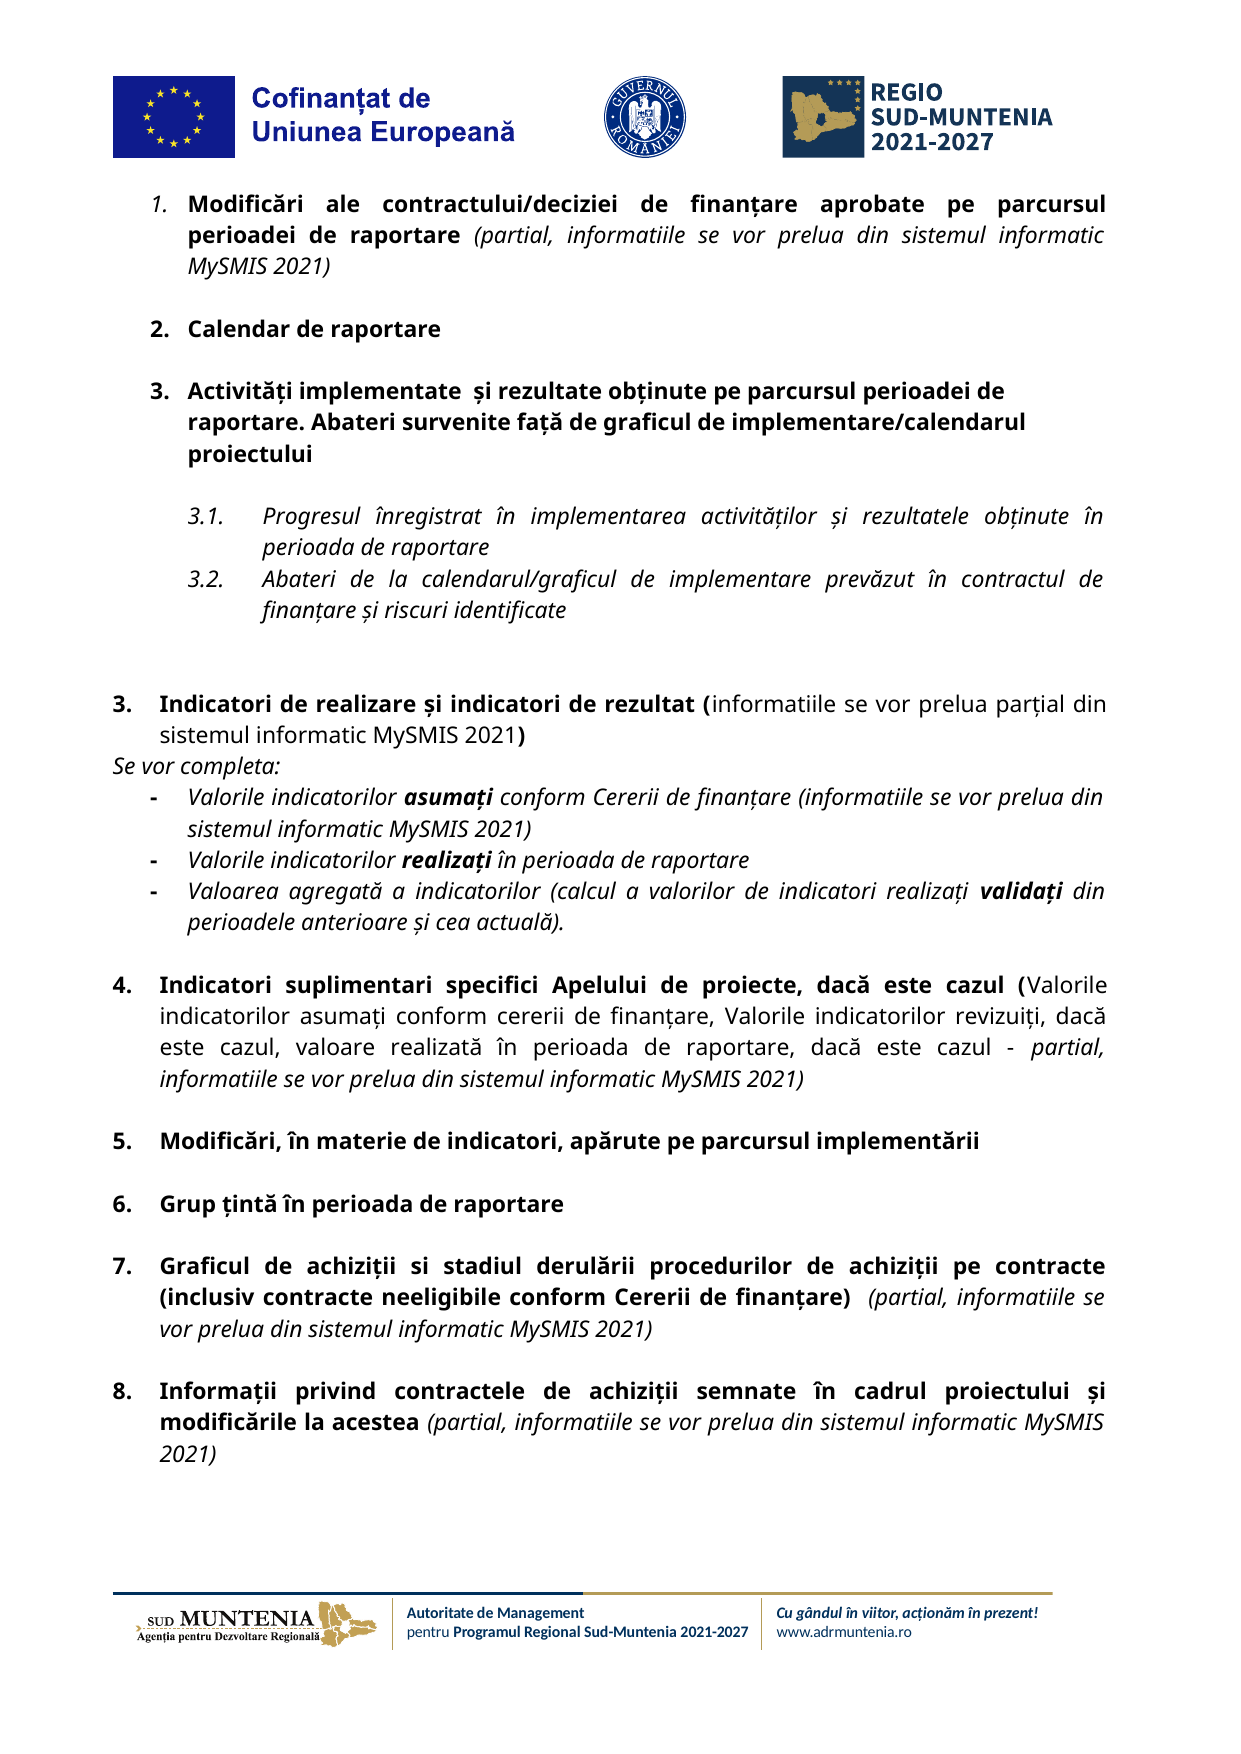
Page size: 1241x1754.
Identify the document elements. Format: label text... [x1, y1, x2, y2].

list Abateri de la calendarul/graficul de implementare prevăzut în contractul de finanțare și riscuri identificate [187, 562, 1107, 625]
list Valorile indicatorilor asumați conform Cererii de finanțare (informatiile se vor prelua din sistemul informatic MySMIS 2021) [150, 781, 1107, 844]
list Progresul înregistrat în implementarea activităților și rezultatele obținute în perioada de raportare [187, 500, 1107, 562]
list Indicatori suplimentari specifici Apelului de proiecte, dacă este cazul (Valorile indicatorilor asumați conform cererii de finanțare, Valorile indicatorilor revizuiți, dacă este cazul, valoare realizată în perioada de raportare, dacă este cazul - partial, informatiile se vor prelua din sistemul informatic MySMIS 2021) [112, 969, 1107, 1094]
list Modificări, în materie de indicatori, apărute pe parcursul implementării [112, 1125, 1107, 1156]
list Valoarea agregată a indicatorilor (calcul a valorilor de indicatori realizați validați din perioadele anterioare și cea actuală). [150, 875, 1107, 937]
text Se vor completa: [112, 750, 1107, 781]
list Indicatori de realizare și indicatori de rezultat (informatiile se vor prelua parțial din sistemul informatic MySMIS 2021) [112, 687, 1107, 750]
list Modificări ale contractului/deciziei de finanțare aprobate pe parcursul perioadei de raportare (partial, informatiile se vor prelua din sistemul informatic MySMIS 2021) [150, 187, 1107, 281]
list Valorile indicatorilor realizați în perioada de raportare [150, 844, 1107, 875]
list Informații privind contractele de achiziții semnate în cadrul proiectului și modificările la acestea (partial, informatiile se vor prelua din sistemul informatic MySMIS 2021) [112, 1375, 1107, 1469]
list Activități implementate și rezultate obținute pe parcursul perioadei de raportare. Abateri survenite față de graficul de implementare/calendarul proiectului [150, 375, 1107, 469]
list Grup țintă în perioada de raportare [112, 1187, 1107, 1219]
list Graficul de achiziții si stadiul derulării procedurilor de achiziții pe contracte (inclusiv contracte neeligibile conform Cererii de finanțare) (partial, informatiile se vor prelua din sistemul informatic MySMIS 2021) [112, 1250, 1107, 1344]
list Calendar de raportare [150, 312, 1107, 344]
